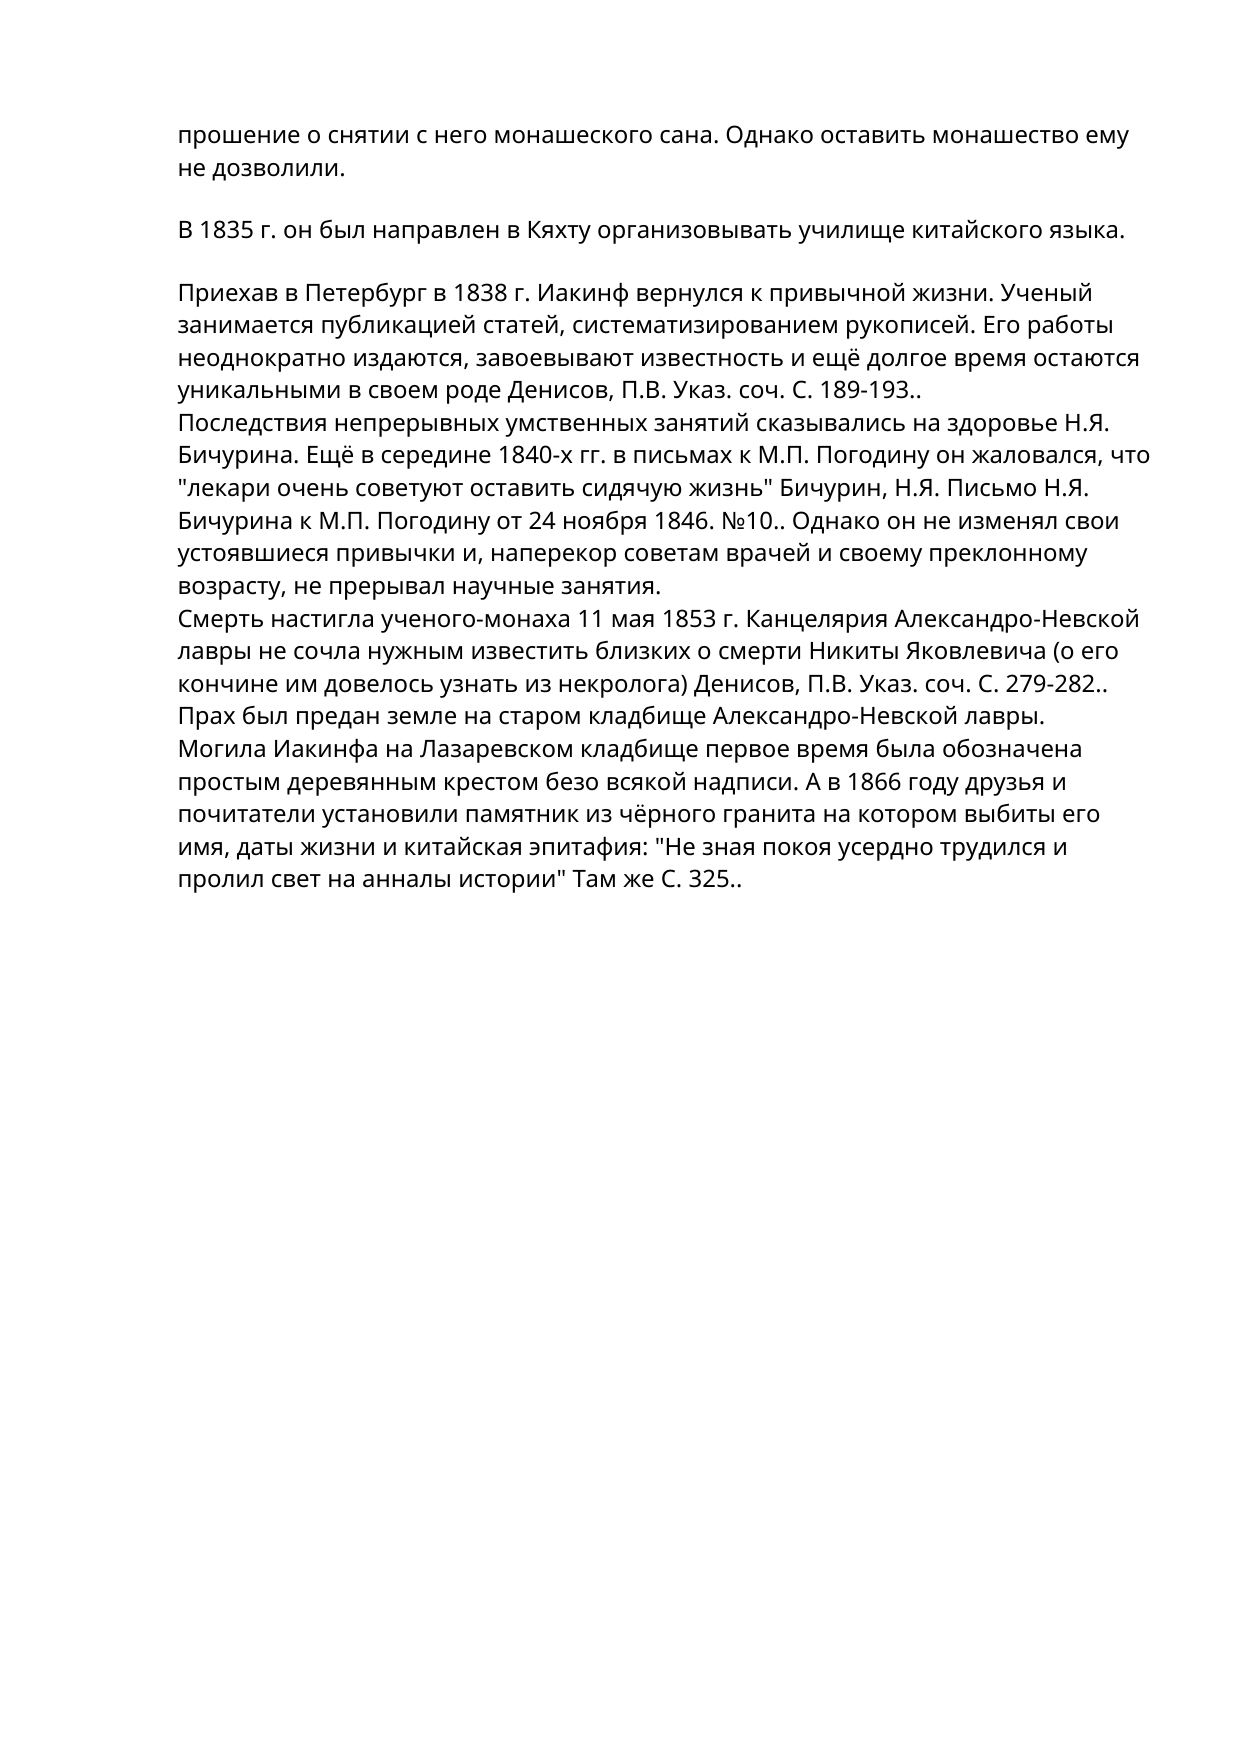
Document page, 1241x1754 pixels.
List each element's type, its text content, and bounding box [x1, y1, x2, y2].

text Смерть настигла ученого-монаха 11 мая 1853 г. Канцелярия Александро-Невской лавры не сочла нужным известить близких о смерти Никиты Яковлевича (о его кончине им довелось узнать из некролога) Денисов, П.В. Указ. соч. С. 279-282.. Прах был предан земле на старом кладбище Александро-Невской лавры. [177, 601, 1152, 732]
text Могила Иакинфа на Лазаревском кладбище первое время была обозначена простым деревянным крестом безо всякой надписи. А в 1866 году друзья и почитатели установили памятник из чёрного гранита на котором выбиты его имя, даты жизни и китайская эпитафия: "Не зная покоя усердно трудился и пролил свет на анналы истории" Там же С. 325.. [177, 732, 1152, 895]
text Последствия непрерывных умственных занятий сказывались на здоровье Н.Я. Бичурина. Ещё в середине 1840-х гг. в письмах к М.П. Погодину он жаловался, что "лекари очень советуют оставить сидячую жизнь" Бичурин, Н.Я. Письмо Н.Я. Бичурина к М.П. Погодину от 24 ноября 1846. №10.. Однако он не изменял свои устоявшиеся привычки и, наперекор советам врачей и своему преклонному возрасту, не прерывал научные занятия. [177, 406, 1152, 601]
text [177, 118, 1152, 183]
text Приехав в Петербург в 1838 г. Иакинф вернулся к привычной жизни. Ученый занимается публикацией статей, систематизированием рукописей. Его работы неоднократно издаются, завоевывают известность и ещё долгое время остаются уникальными в своем роде Денисов, П.В. Указ. соч. С. 189-193.. [177, 275, 1152, 406]
text В 1835 г. он был направлен в Кяхту организовывать училище китайского языка. [177, 213, 1152, 246]
